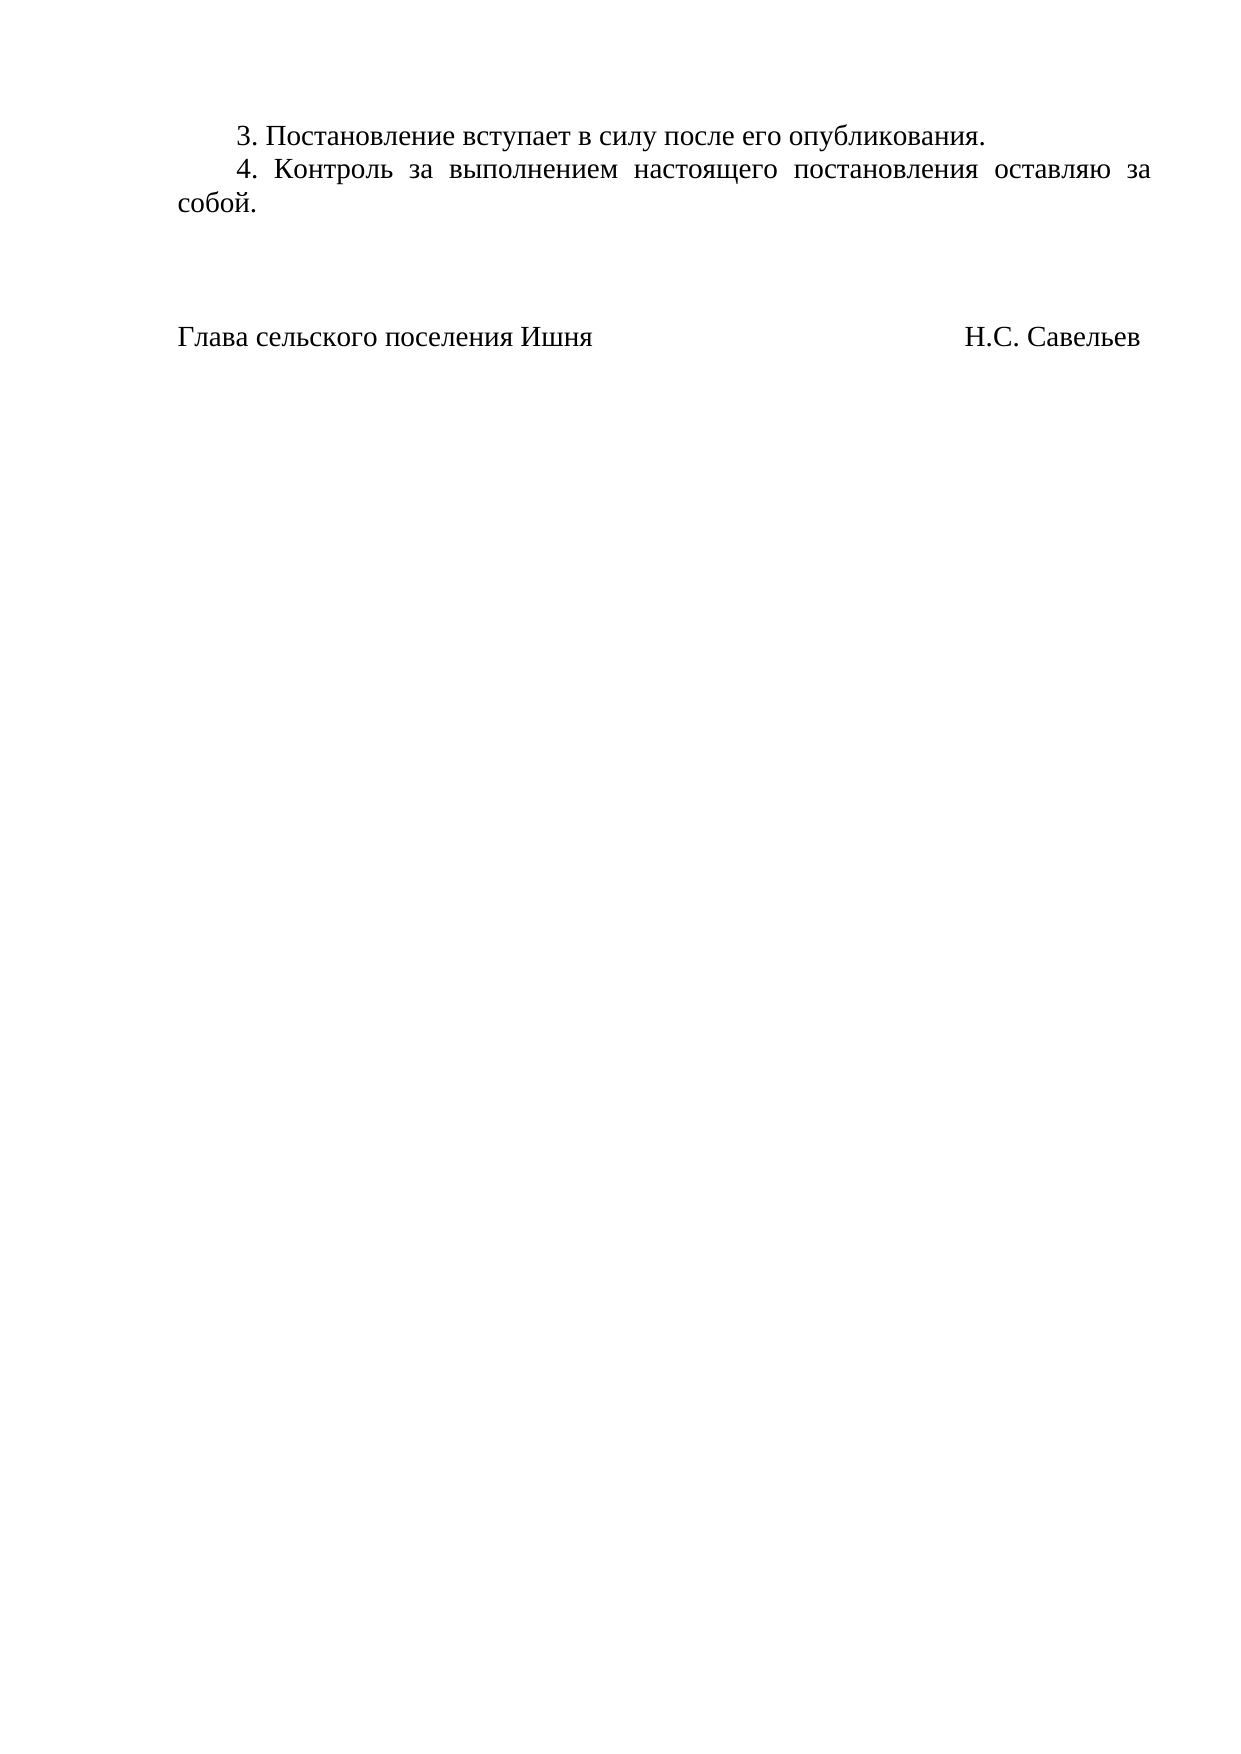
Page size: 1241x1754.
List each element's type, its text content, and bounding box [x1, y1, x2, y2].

text 3. Постановление вступает в силу после его опубликования. [177, 118, 1152, 152]
text 4. Контроль за выполнением настоящего постановления оставляю за собой. [177, 152, 1152, 219]
text Глава сельского поселения Ишня Н.С. Савельев [177, 319, 1152, 353]
